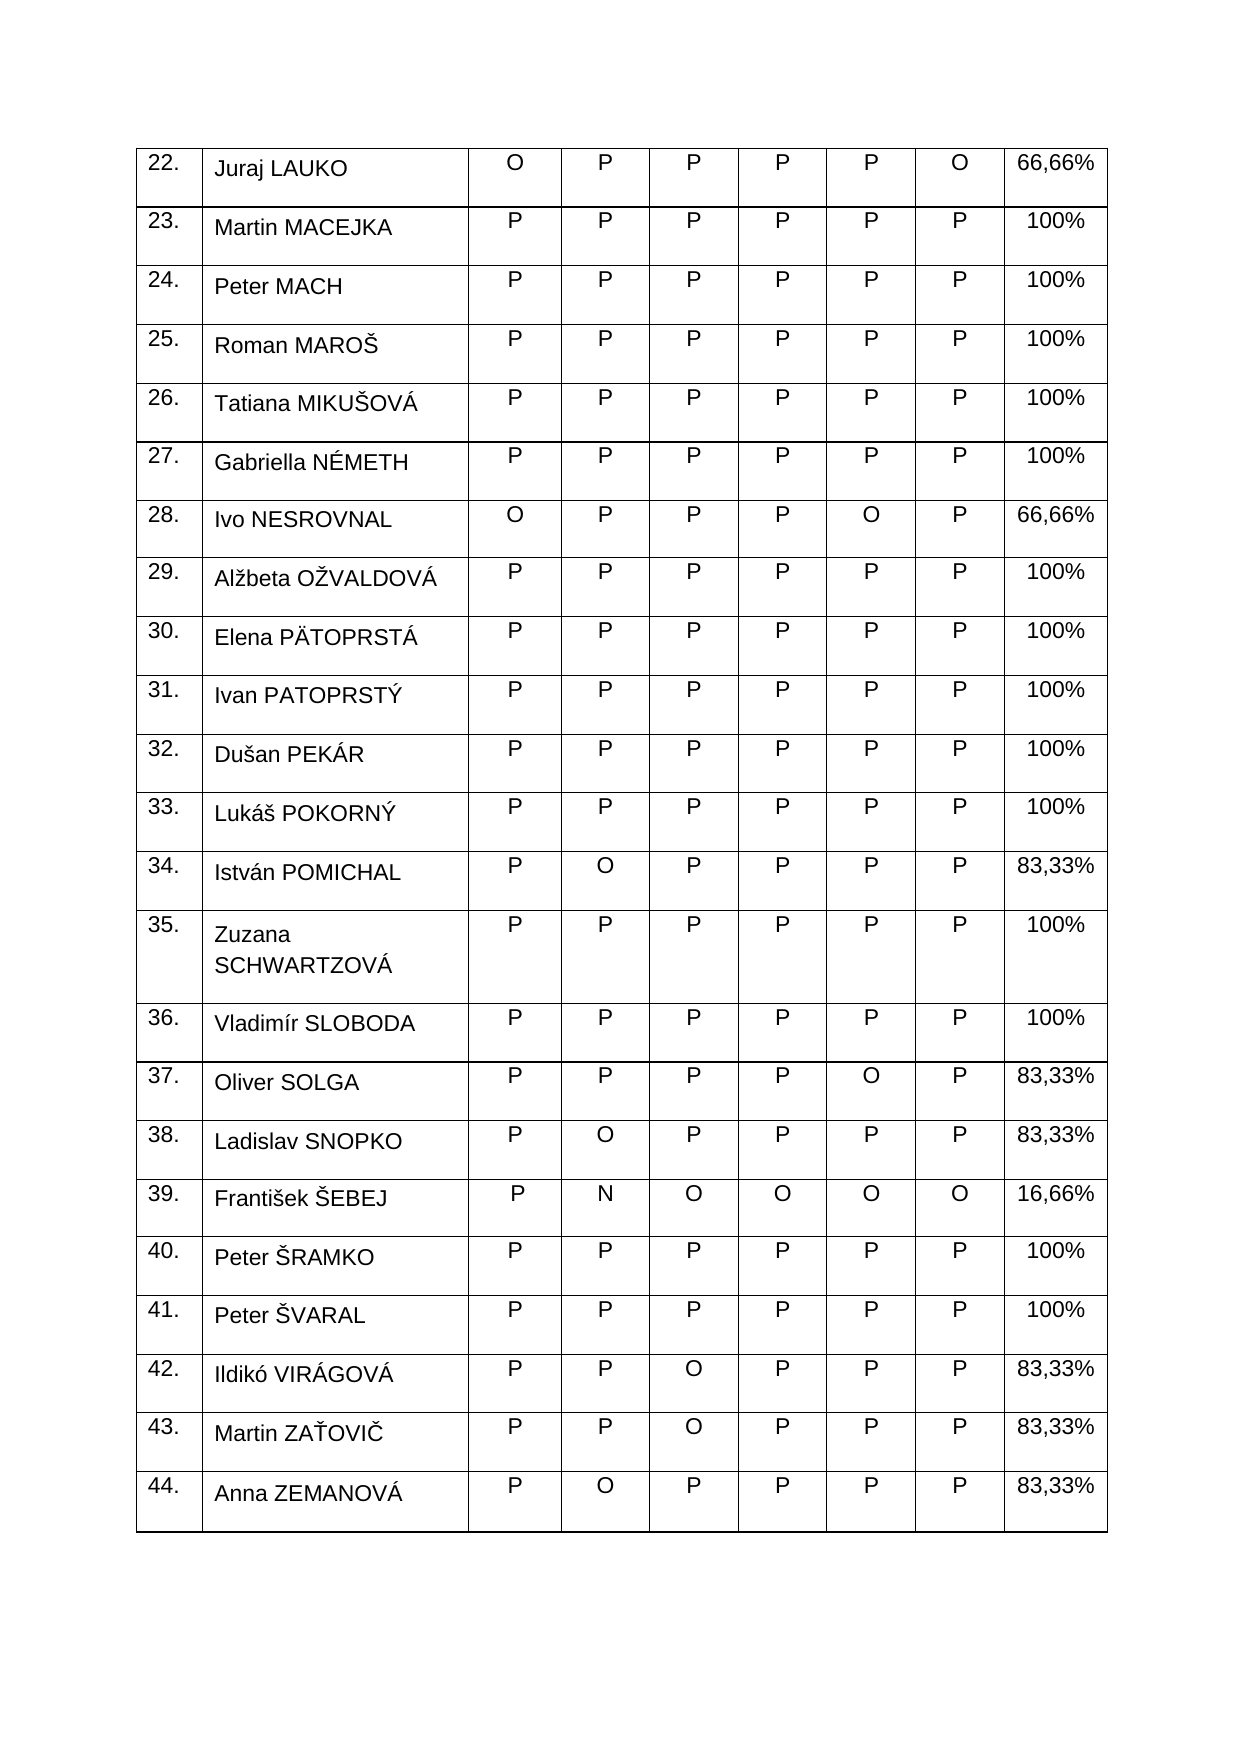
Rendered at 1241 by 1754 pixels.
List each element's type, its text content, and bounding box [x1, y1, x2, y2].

table_cell P [827, 1121, 915, 1179]
table_cell P [827, 266, 915, 324]
table_cell Gabriella NÉMETH [203, 443, 468, 500]
table_cell P [469, 325, 561, 383]
table_cell O [469, 501, 561, 557]
table_cell P [469, 911, 561, 1003]
table_cell P [650, 676, 738, 733]
table_cell 27. [137, 443, 202, 500]
table_cell P [469, 735, 561, 792]
table_cell Anna ZEMANOVÁ [203, 1472, 468, 1531]
table_cell 83,33% [1005, 1413, 1107, 1471]
table_cell P [650, 325, 738, 383]
table_cell P [562, 735, 649, 792]
table_cell P [469, 1296, 561, 1353]
table_cell O [650, 1180, 738, 1236]
table_cell P [916, 1237, 1004, 1295]
table_cell 43. [137, 1413, 202, 1471]
table_cell O [562, 1121, 649, 1179]
table_cell P [562, 325, 649, 383]
table_cell P [562, 1355, 649, 1412]
table_cell P [562, 443, 649, 500]
table_cell P [916, 793, 1004, 851]
table_cell P [827, 1472, 915, 1531]
table_cell P [827, 735, 915, 792]
table_cell 100% [1005, 443, 1107, 500]
table_cell P [562, 149, 649, 206]
table_cell P [469, 1180, 561, 1236]
table_cell P [650, 911, 738, 1003]
table_cell P [916, 1472, 1004, 1531]
table_cell 100% [1005, 558, 1107, 616]
table_cell 44. [137, 1472, 202, 1531]
table_cell 34. [137, 852, 202, 910]
table_cell 22. [137, 149, 202, 206]
table_cell 100% [1005, 1296, 1107, 1353]
table_cell P [739, 501, 826, 557]
table_cell P [827, 558, 915, 616]
table_cell P [650, 617, 738, 675]
table_cell 41. [137, 1296, 202, 1353]
table_cell P [469, 1355, 561, 1412]
table_cell O [739, 1180, 826, 1236]
table_cell P [916, 384, 1004, 441]
table_cell P [650, 1063, 738, 1120]
table_cell O [562, 852, 649, 910]
table_cell P [650, 208, 738, 265]
table_cell P [827, 1413, 915, 1471]
table_cell P [916, 735, 1004, 792]
table_cell Dušan PEKÁR [203, 735, 468, 792]
table_cell P [739, 1296, 826, 1353]
table_cell 36. [137, 1004, 202, 1061]
table_cell P [739, 149, 826, 206]
table_cell Peter ŠRAMKO [203, 1237, 468, 1295]
table_cell P [650, 1004, 738, 1061]
table_cell P [562, 793, 649, 851]
table_cell P [650, 443, 738, 500]
table_cell P [739, 384, 826, 441]
table_cell P [739, 1063, 826, 1120]
table_cell 83,33% [1005, 1063, 1107, 1120]
table_cell P [469, 793, 561, 851]
table_cell P [739, 735, 826, 792]
table_cell P [562, 1296, 649, 1353]
table_cell P [916, 1121, 1004, 1179]
table_cell Peter ŠVARAL [203, 1296, 468, 1353]
table_cell O [916, 1180, 1004, 1236]
table_cell P [469, 617, 561, 675]
table_cell Lukáš POKORNÝ [203, 793, 468, 851]
table_cell P [827, 149, 915, 206]
table_cell P [739, 1121, 826, 1179]
table_cell Alžbeta OŽVALDOVÁ [203, 558, 468, 616]
table_cell P [469, 384, 561, 441]
table_cell P [916, 558, 1004, 616]
table_cell 25. [137, 325, 202, 383]
table_cell P [562, 1063, 649, 1120]
table_cell O [650, 1413, 738, 1471]
table_cell P [916, 501, 1004, 557]
table_cell P [916, 1004, 1004, 1061]
table_cell P [827, 852, 915, 910]
table_cell Roman MAROŠ [203, 325, 468, 383]
table_cell O [827, 501, 915, 557]
table_cell 83,33% [1005, 1121, 1107, 1179]
table_cell P [562, 1237, 649, 1295]
table_cell P [916, 1296, 1004, 1353]
table_cell P [739, 1237, 826, 1295]
table_cell István POMICHAL [203, 852, 468, 910]
table_cell Zuzana SCHWARTZOVÁ [203, 911, 468, 1003]
table_cell 66,66% [1005, 501, 1107, 557]
table_cell P [739, 1355, 826, 1412]
table_cell P [916, 443, 1004, 500]
table_cell P [469, 1121, 561, 1179]
table_cell P [650, 501, 738, 557]
table_cell Vladimír SLOBODA [203, 1004, 468, 1061]
table_cell 37. [137, 1063, 202, 1120]
table_cell P [562, 617, 649, 675]
table_cell P [650, 1296, 738, 1353]
table_cell P [562, 1413, 649, 1471]
table_cell O [650, 1355, 738, 1412]
table_cell P [469, 1004, 561, 1061]
table_cell 83,33% [1005, 852, 1107, 910]
table_cell P [916, 266, 1004, 324]
table_cell P [469, 558, 561, 616]
table_cell Tatiana MIKUŠOVÁ [203, 384, 468, 441]
table_cell P [827, 793, 915, 851]
table_cell P [916, 1063, 1004, 1120]
table_cell P [916, 617, 1004, 675]
table_cell P [827, 443, 915, 500]
table_cell P [827, 384, 915, 441]
table_cell 100% [1005, 735, 1107, 792]
table_cell Juraj LAUKO [203, 149, 468, 206]
table_cell 24. [137, 266, 202, 324]
table_cell P [562, 266, 649, 324]
table_cell Martin MACEJKA [203, 208, 468, 265]
table_cell P [739, 911, 826, 1003]
table_cell 100% [1005, 384, 1107, 441]
table_cell P [739, 443, 826, 500]
table_cell N [562, 1180, 649, 1236]
table_cell 100% [1005, 266, 1107, 324]
table_cell 33. [137, 793, 202, 851]
table_cell Elena PÄTOPRSTÁ [203, 617, 468, 675]
table_cell František ŠEBEJ [203, 1180, 468, 1236]
table_cell P [739, 793, 826, 851]
table_cell P [562, 1004, 649, 1061]
table_cell 39. [137, 1180, 202, 1236]
table_cell P [650, 384, 738, 441]
table_cell P [469, 443, 561, 500]
table_cell P [469, 208, 561, 265]
table_cell P [650, 266, 738, 324]
table_cell P [916, 676, 1004, 733]
table_cell P [739, 617, 826, 675]
table_cell O [827, 1180, 915, 1236]
table_cell P [739, 1004, 826, 1061]
table_cell P [650, 793, 738, 851]
table_cell P [916, 911, 1004, 1003]
table_cell P [827, 325, 915, 383]
table_cell P [739, 208, 826, 265]
table_cell P [739, 325, 826, 383]
table_cell P [916, 852, 1004, 910]
table_cell P [916, 208, 1004, 265]
table_cell P [650, 1121, 738, 1179]
table_cell 100% [1005, 676, 1107, 733]
table_cell 28. [137, 501, 202, 557]
table_cell P [739, 1472, 826, 1531]
table_cell P [739, 676, 826, 733]
table_cell P [469, 1237, 561, 1295]
table_cell P [650, 735, 738, 792]
table_cell P [650, 1472, 738, 1531]
table_cell P [562, 501, 649, 557]
table_cell P [562, 676, 649, 733]
table_cell 38. [137, 1121, 202, 1179]
table_cell P [827, 1004, 915, 1061]
table_cell 35. [137, 911, 202, 1003]
table_cell P [469, 1063, 561, 1120]
table_cell Martin ZAŤOVIČ [203, 1413, 468, 1471]
table_cell 83,33% [1005, 1355, 1107, 1412]
table_cell P [469, 1472, 561, 1531]
table_cell P [650, 1237, 738, 1295]
table_cell P [827, 676, 915, 733]
table_cell P [827, 617, 915, 675]
table_cell Ildikó VIRÁGOVÁ [203, 1355, 468, 1412]
table_cell P [827, 208, 915, 265]
table_cell 100% [1005, 1237, 1107, 1295]
table_cell P [739, 1413, 826, 1471]
table_cell 30. [137, 617, 202, 675]
table_cell P [827, 1355, 915, 1412]
table_cell O [916, 149, 1004, 206]
table_cell 100% [1005, 911, 1107, 1003]
table_cell 66,66% [1005, 149, 1107, 206]
table_cell P [469, 266, 561, 324]
table_cell Oliver SOLGA [203, 1063, 468, 1120]
table_cell P [916, 325, 1004, 383]
table_cell 83,33% [1005, 1472, 1107, 1531]
table_cell Ivan PATOPRSTÝ [203, 676, 468, 733]
table_cell 23. [137, 208, 202, 265]
table_cell P [916, 1413, 1004, 1471]
table_cell P [650, 852, 738, 910]
table_cell P [469, 676, 561, 733]
table_cell Ivo NESROVNAL [203, 501, 468, 557]
table_cell 100% [1005, 793, 1107, 851]
table_cell 26. [137, 384, 202, 441]
table_cell O [827, 1063, 915, 1120]
table_cell 32. [137, 735, 202, 792]
table_cell 42. [137, 1355, 202, 1412]
table_cell 100% [1005, 617, 1107, 675]
table_cell P [650, 558, 738, 616]
table_cell P [827, 1237, 915, 1295]
table_cell P [827, 1296, 915, 1353]
table_cell O [469, 149, 561, 206]
table_cell P [469, 852, 561, 910]
table_cell Ladislav SNOPKO [203, 1121, 468, 1179]
table_cell P [739, 266, 826, 324]
table_cell O [562, 1472, 649, 1531]
table_cell Peter MACH [203, 266, 468, 324]
table_cell P [739, 852, 826, 910]
table_cell P [739, 558, 826, 616]
table_cell P [469, 1413, 561, 1471]
table_cell P [562, 208, 649, 265]
table_cell 16,66% [1005, 1180, 1107, 1236]
table_cell 100% [1005, 325, 1107, 383]
table_cell P [562, 558, 649, 616]
table_cell 40. [137, 1237, 202, 1295]
table_cell P [827, 911, 915, 1003]
table_cell P [562, 911, 649, 1003]
table_cell 31. [137, 676, 202, 733]
table_cell 100% [1005, 1004, 1107, 1061]
table_cell P [562, 384, 649, 441]
table_cell 29. [137, 558, 202, 616]
table_cell P [650, 149, 738, 206]
table_cell P [916, 1355, 1004, 1412]
table_cell 100% [1005, 208, 1107, 265]
